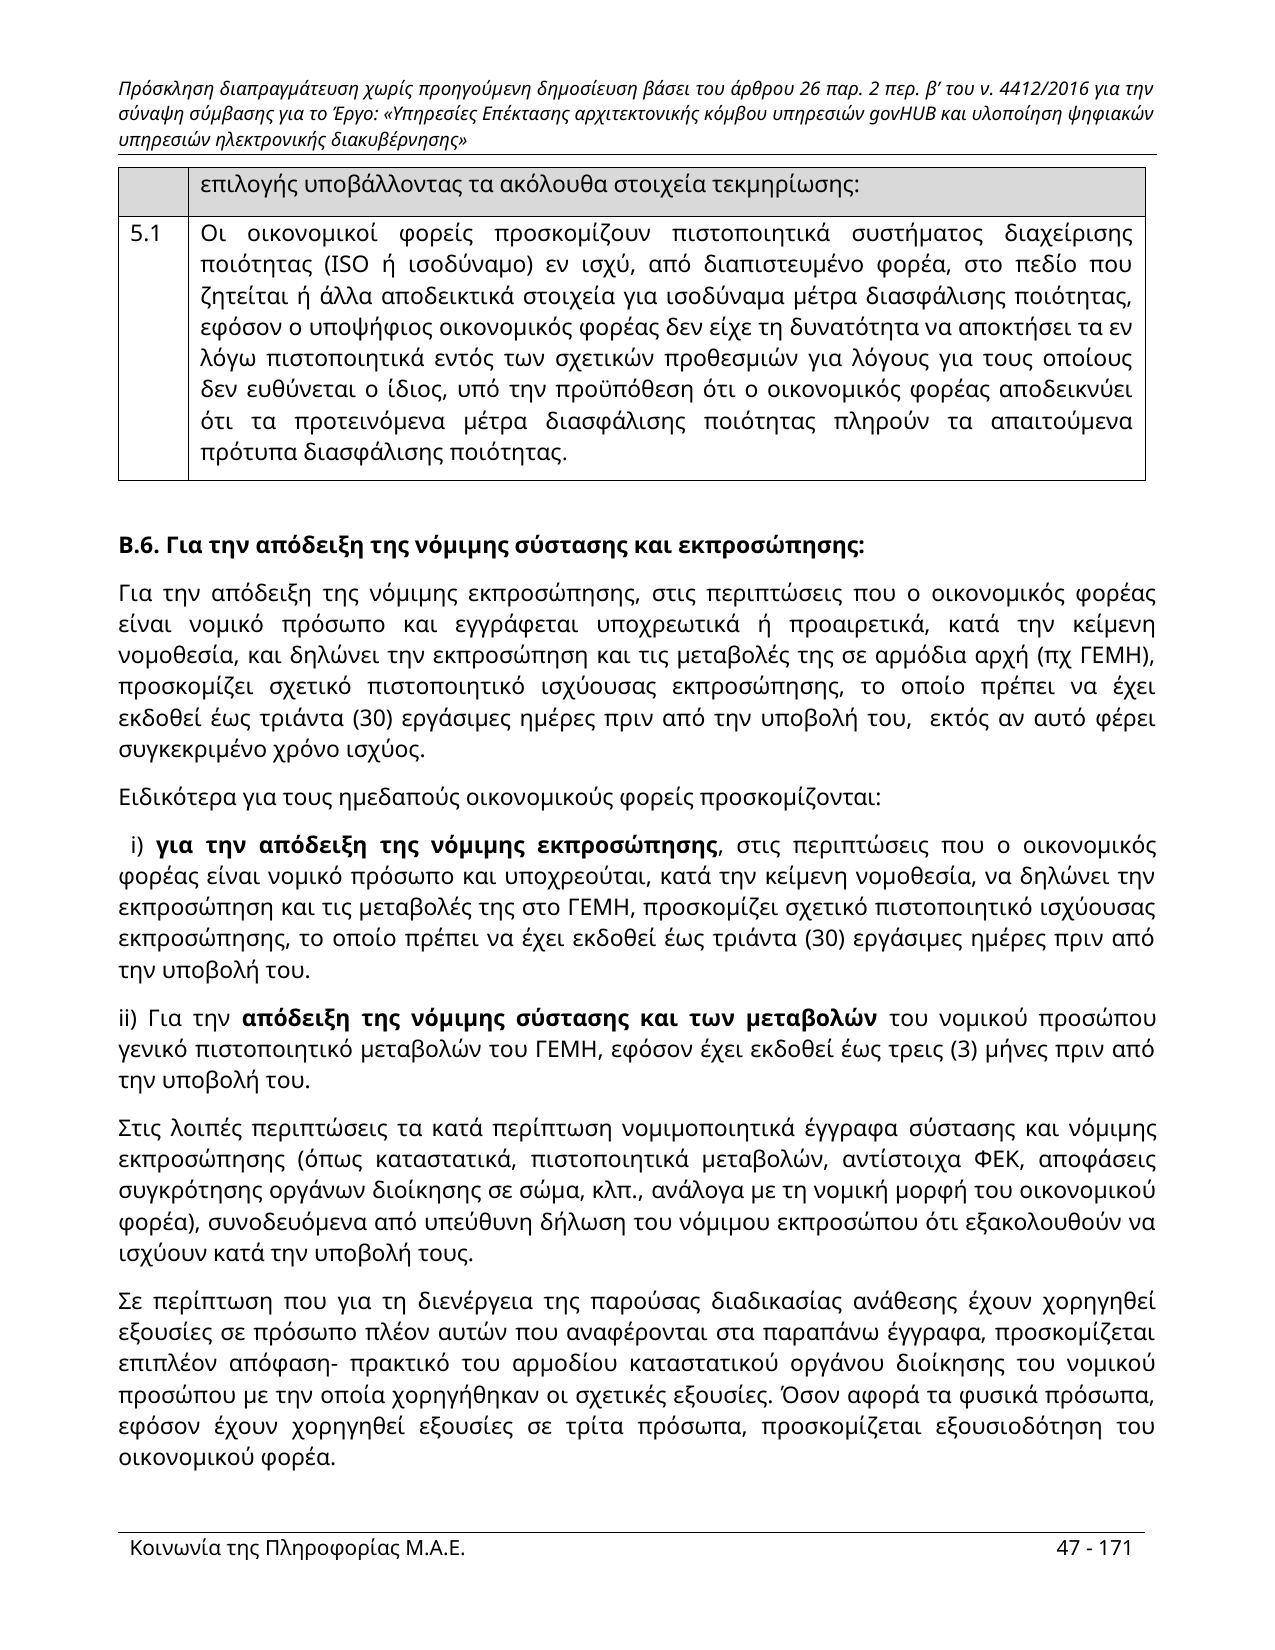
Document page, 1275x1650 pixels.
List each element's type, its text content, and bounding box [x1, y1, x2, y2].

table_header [189, 168, 1145, 216]
text ii) Για την απόδειξη της νόμιμης σύστασης και των μεταβολών του νομικού προσώπου γενικό πιστοποιητικό μεταβολών του ΓΕΜΗ, εφόσον έχει εκδοθεί έως τρεις (3) μήνες πριν από την υποβολή του. [118, 1002, 1157, 1095]
table_cell Οι οικονομικοί φορείς προσκομίζουν πιστοποιητικά συστήματος διαχείρισης ποιότητας (ISO ή ισοδύναμο) εν ισχύ, από διαπιστευμένο φορέα, στο πεδίο που ζητείται ή άλλα αποδεικτικά στοιχεία για ισοδύναμα μέτρα διασφάλισης ποιότητας, εφόσον ο υποψήφιος οικονομικός φορέας δεν είχε τη δυνατότητα να αποκτήσει τα εν λόγω πιστοποιητικά εντός των σχετικών προθεσμιών για λόγους για τους οποίους δεν ευθύνεται ο ίδιος, υπό την προϋπόθεση ότι ο οικονομικός φορέας αποδεικνύει ότι τα προτεινόμενα μέτρα διασφάλισης ποιότητας πληρούν τα απαιτούμενα πρότυπα διασφάλισης ποιότητας. [189, 217, 1145, 480]
text Στις λοιπές περιπτώσεις τα κατά περίπτωση νομιμοποιητικά έγγραφα σύστασης και νόμιμης εκπροσώπησης (όπως καταστατικά, πιστοποιητικά μεταβολών, αντίστοιχα ΦΕΚ, αποφάσεις συγκρότησης οργάνων διοίκησης σε σώμα, κλπ., ανάλογα με τη νομική μορφή του οικονομικού φορέα), συνοδευόμενα από υπεύθυνη δήλωση του νόμιμου εκπροσώπου ότι εξακολουθούν να ισχύουν κατά την υποβολή τους. [118, 1112, 1157, 1268]
text Για την απόδειξη της νόμιμης εκπροσώπησης, στις περιπτώσεις που ο οικονομικός φορέας είναι νομικό πρόσωπο και εγγράφεται υποχρεωτικά ή προαιρετικά, κατά την κείμενη νομοθεσία, και δηλώνει την εκπροσώπηση και τις μεταβολές της σε αρμόδια αρχή (πχ ΓΕΜΗ), προσκομίζει σχετικό πιστοποιητικό ισχύουσας εκπροσώπησης, το οποίο πρέπει να έχει εκδοθεί έως τριάντα (30) εργάσιμες ημέρες πριν από την υποβολή του, εκτός αν αυτό φέρει συγκεκριμένο χρόνο ισχύος. [118, 577, 1157, 764]
text Ειδικότερα για τους ημεδαπούς οικονομικούς φορείς προσκομίζονται: [118, 781, 1157, 812]
text Σε περίπτωση που για τη διενέργεια της παρούσας διαδικασίας ανάθεσης έχουν χορηγηθεί εξουσίες σε πρόσωπο πλέον αυτών που αναφέρονται στα παραπάνω έγγραφα, προσκομίζεται επιπλέον απόφαση- πρακτικό του αρμοδίου καταστατικού οργάνου διοίκησης του νομικού προσώπου με την οποία χορηγήθηκαν οι σχετικές εξουσίες. Όσον αφορά τα φυσικά πρόσωπα, εφόσον έχουν χορηγηθεί εξουσίες σε τρίτα πρόσωπα, προσκομίζεται εξουσιοδότηση του οικονομικού φορέα. [118, 1285, 1157, 1472]
text Β.6. Για την απόδειξη της νόμιμης σύστασης και εκπροσώπησης: [118, 529, 1157, 560]
table_header 5. [119, 168, 188, 216]
table_cell 5.1 [119, 217, 188, 480]
text i) για την απόδειξη της νόμιμης εκπροσώπησης, στις περιπτώσεις που ο οικονομικός φορέας είναι νομικό πρόσωπο και υποχρεούται, κατά την κείμενη νομοθεσία, να δηλώνει την εκπροσώπηση και τις μεταβολές της στο ΓΕΜΗ, προσκομίζει σχετικό πιστοποιητικό ισχύουσας εκπροσώπησης, το οποίο πρέπει να έχει εκδοθεί έως τριάντα (30) εργάσιμες ημέρες πριν από την υποβολή του. [118, 829, 1157, 985]
